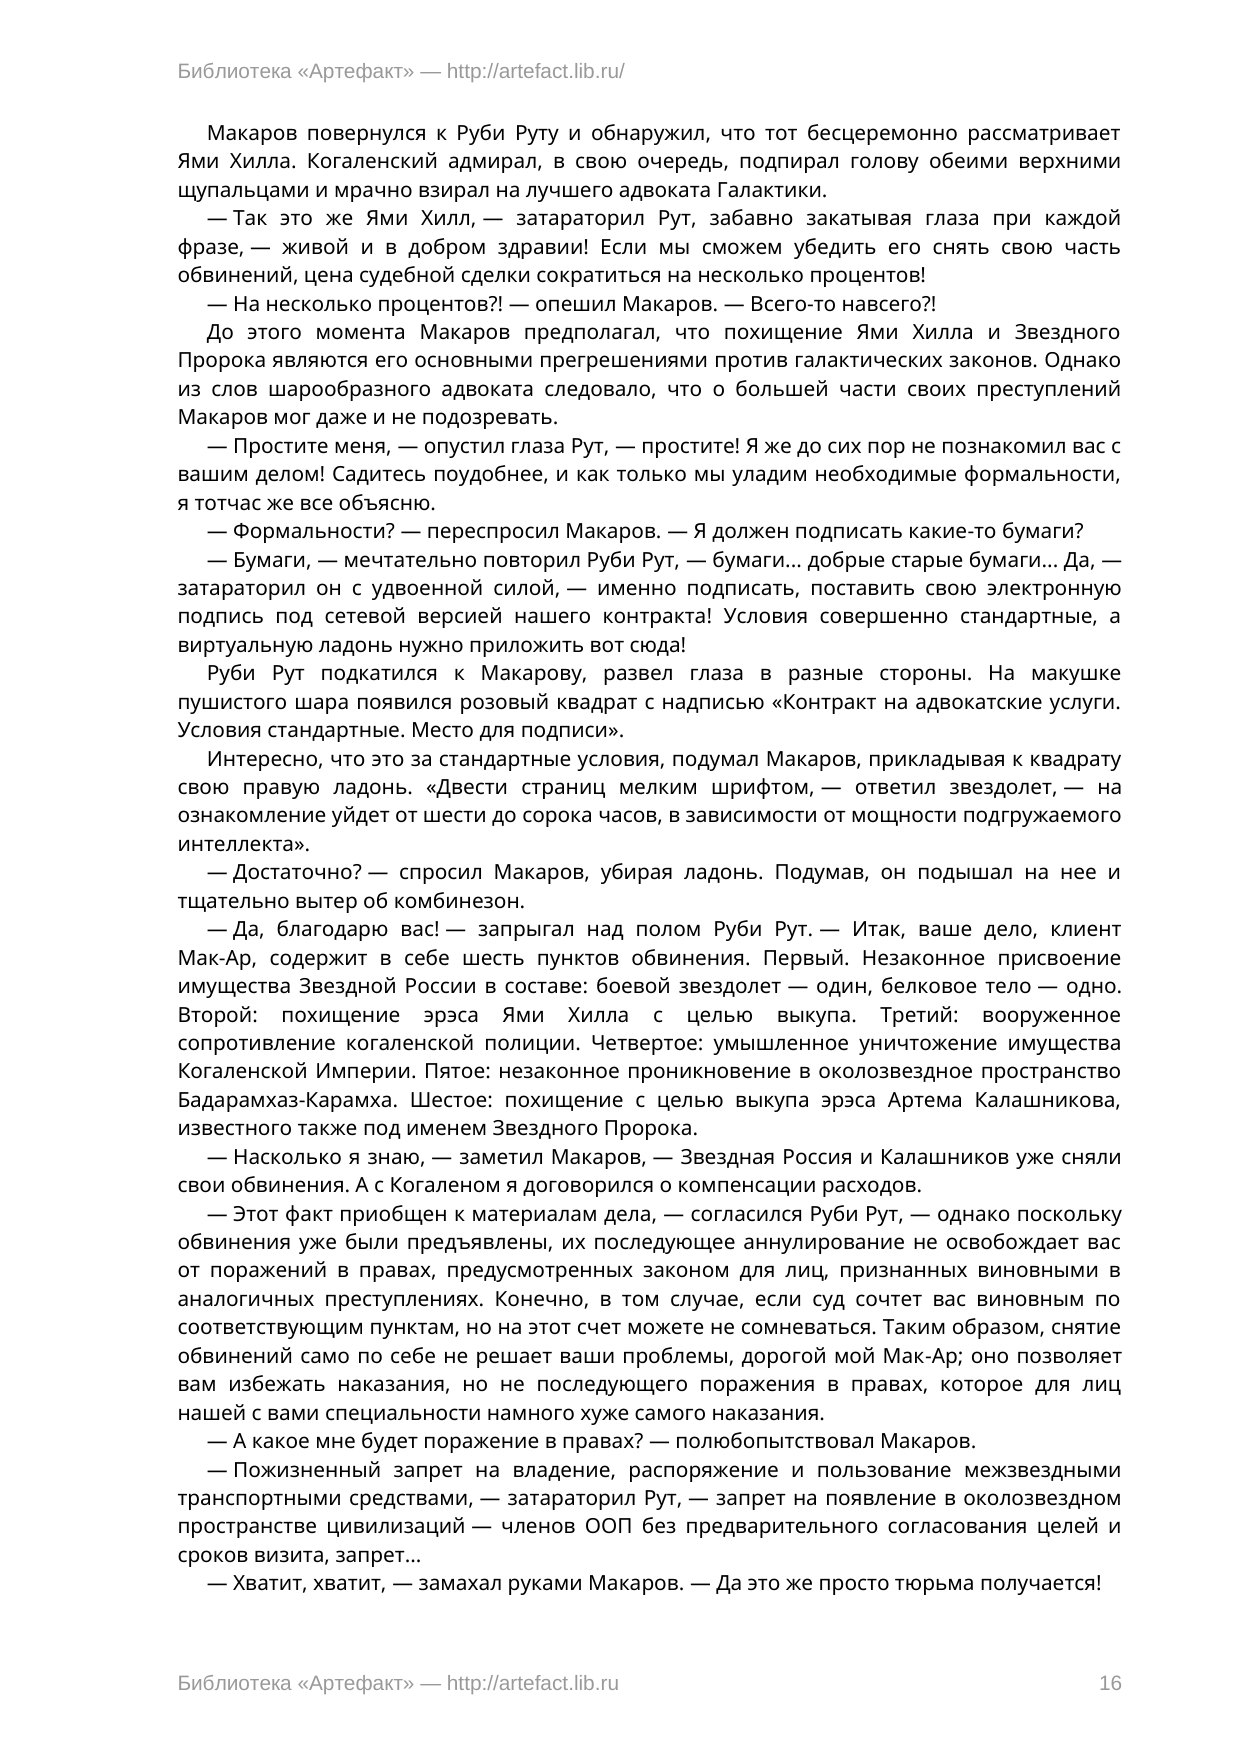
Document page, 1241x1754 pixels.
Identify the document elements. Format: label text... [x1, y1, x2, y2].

text — Так это же Ями Хилл, — затараторил Рут, забавно закатывая глаза при каждой фразе, — живой и в добром здравии! Если мы сможем убедить его снять свою часть обвинений, цена судебной сделки сократиться на несколько процентов! [177, 203, 1122, 289]
text — Хватит, хватит, — замахал руками Макаров. — Да это же просто тюрьма получается! [177, 1568, 1122, 1597]
text Руби Рут подкатился к Макарову, развел глаза в разные стороны. На макушке пушистого шара появился розовый квадрат с надписью «Контракт на адвокатские услуги. Условия стандартные. Место для подписи». [177, 658, 1122, 744]
text — Бумаги, — мечтательно повторил Руби Рут, — бумаги... добрые старые бумаги... Да, — затараторил он с удвоенной силой, — именно подписать, поставить свою электронную подпись под сетевой версией нашего контракта! Условия совершенно стандартные, а виртуальную ладонь нужно приложить вот сюда! [177, 545, 1122, 658]
text — Этот факт приобщен к материалам дела, — согласился Руби Рут, — однако поскольку обвинения уже были предъявлены, их последующее аннулирование не освобождает вас от поражений в правах, предусмотренных законом для лиц, признанных виновными в аналогичных преступлениях. Конечно, в том случае, если суд сочтет вас виновным по соответствующим пунктам, но на этот счет можете не сомневаться. Таким образом, снятие обвинений само по себе не решает ваши проблемы, дорогой мой Мак-Ар; оно позволяет вам избежать наказания, но не последующего поражения в правах, которое для лиц нашей с вами специальности намного хуже самого наказания. [177, 1199, 1122, 1426]
text — Достаточно? — спросил Макаров, убирая ладонь. Подумав, он подышал на нее и тщательно вытер об комбинезон. [177, 857, 1122, 914]
text — А какое мне будет поражение в правах? — полюбопытствовал Макаров. [177, 1426, 1122, 1455]
text — Насколько я знаю, — заметил Макаров, — Звездная Россия и Калашников уже сняли свои обвинения. А с Когаленом я договорился о компенсации расходов. [177, 1142, 1122, 1199]
text — Простите меня, — опустил глаза Рут, — простите! Я же до сих пор не познакомил вас с вашим делом! Садитесь поудобнее, и как только мы уладим необходимые формальности, я тотчас же все объясню. [177, 431, 1122, 516]
text — Пожизненный запрет на владение, распоряжение и пользование межзвездными транспортными средствами, — затараторил Рут, — запрет на появление в околозвездном пространстве цивилизаций — членов ООП без предварительного согласования целей и сроков визита, запрет... [177, 1455, 1122, 1568]
text До этого момента Макаров предполагал, что похищение Ями Хилла и Звездного Пророка являются его основными прегрешениями против галактических законов. Однако из слов шарообразного адвоката следовало, что о большей части своих преступлений Макаров мог даже и не подозревать. [177, 317, 1122, 431]
text — На несколько процентов?! — опешил Макаров. — Всего-то навсего?! [177, 289, 1122, 317]
text Макаров повернулся к Руби Руту и обнаружил, что тот бесцеремонно рассматривает Ями Хилла. Когаленский адмирал, в свою очередь, подпирал голову обеими верхними щупальцами и мрачно взирал на лучшего адвоката Галактики. [177, 118, 1122, 203]
text — Да, благодарю вас! — запрыгал над полом Руби Рут. — Итак, ваше дело, клиент Мак-Ар, содержит в себе шесть пунктов обвинения. Первый. Незаконное присвоение имущества Звездной России в составе: боевой звездолет — один, белковое тело — одно. Второй: похищение эрэса Ями Хилла с целью выкупа. Третий: вооруженное сопротивление когаленской полиции. Четвертое: умышленное уничтожение имущества Когаленской Империи. Пятое: незаконное проникновение в околозвездное пространство Бадарамхаз-Карамха. Шестое: похищение с целью выкупа эрэса Артема Калашникова, известного также под именем Звездного Пророка. [177, 914, 1122, 1142]
text — Формальности? — переспросил Макаров. — Я должен подписать какие-то бумаги? [177, 516, 1122, 545]
text Интересно, что это за стандартные условия, подумал Макаров, прикладывая к квадрату свою правую ладонь. «Двести страниц мелким шрифтом, — ответил звездолет, — на ознакомление уйдет от шести до сорока часов, в зависимости от мощности подгружаемого интеллекта». [177, 744, 1122, 857]
